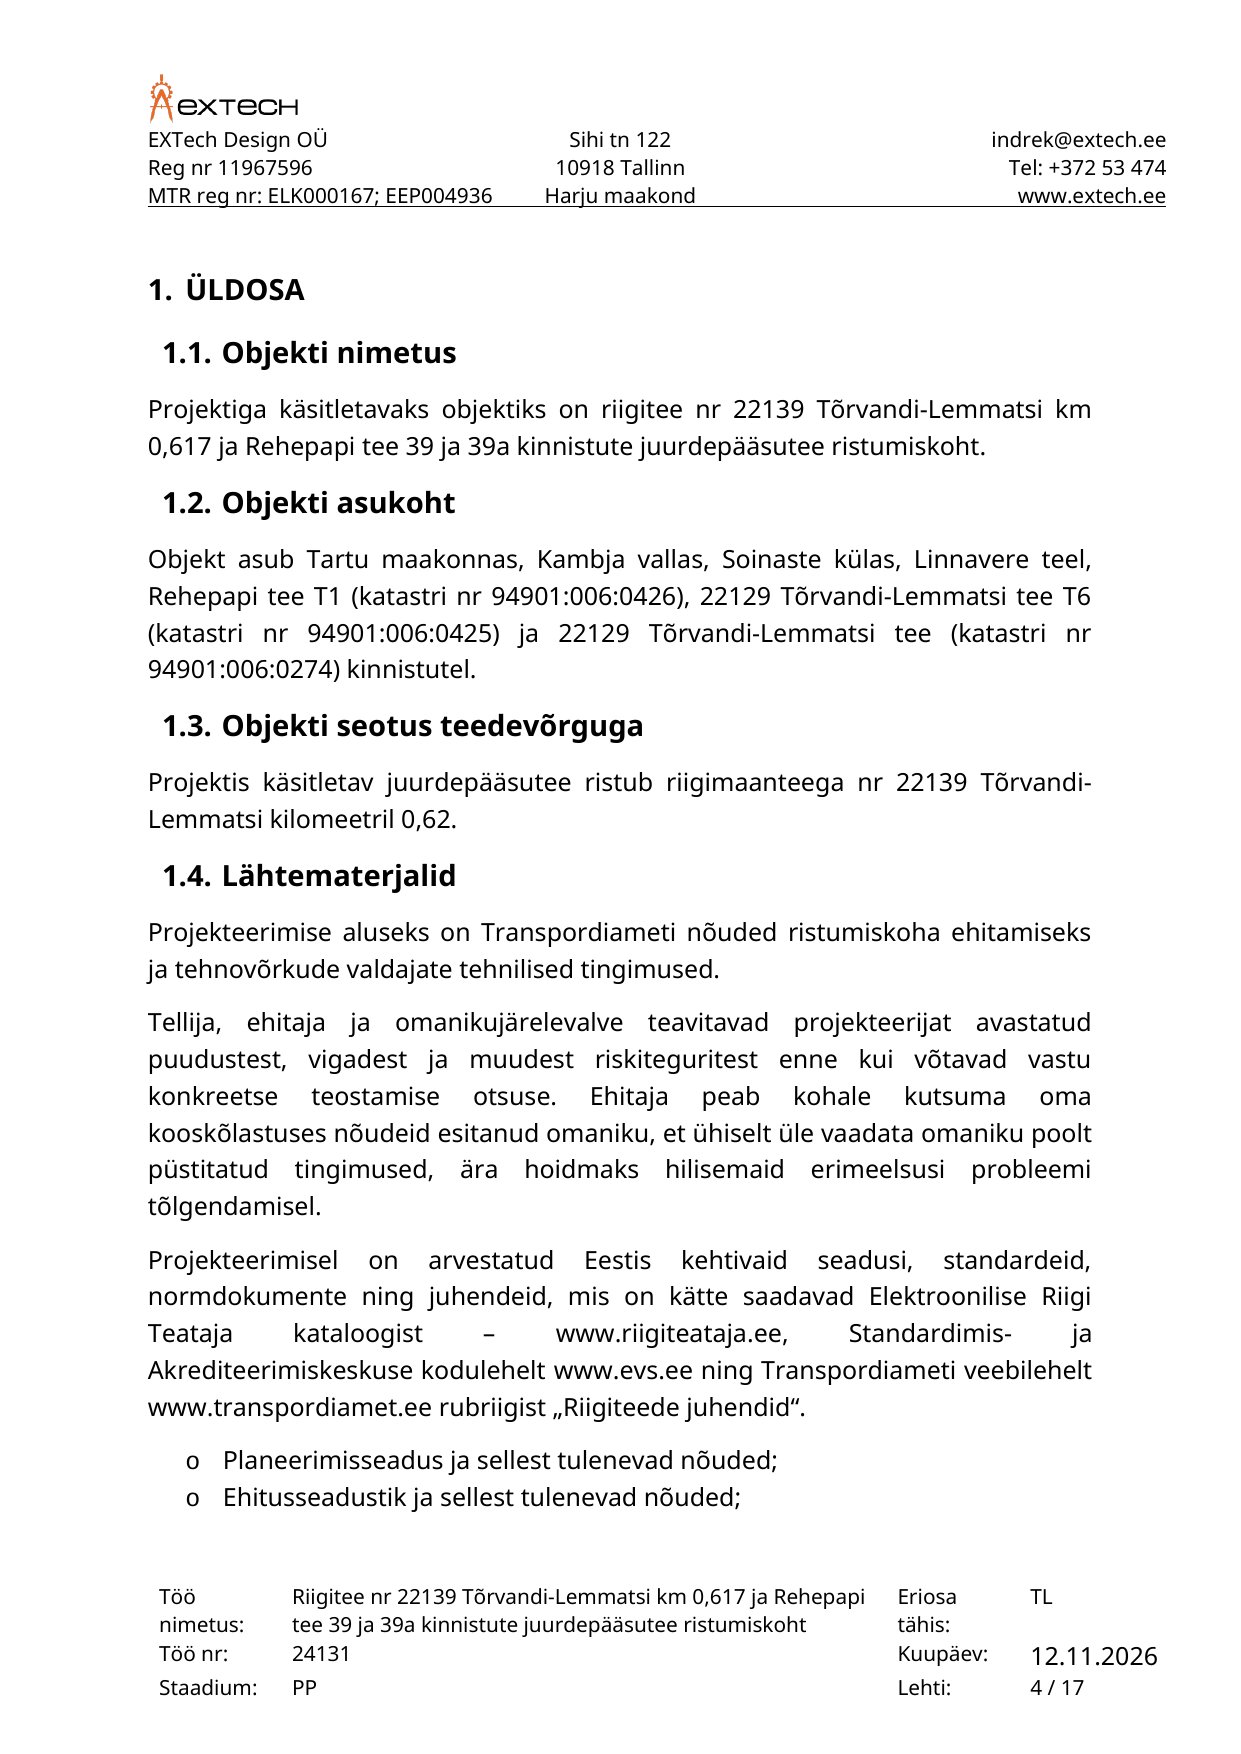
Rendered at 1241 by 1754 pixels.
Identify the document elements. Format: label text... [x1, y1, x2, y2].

list Planeerimisseadus ja sellest tulenevad nõuded; [185, 1443, 1093, 1477]
subtitle Objekti asukoht [162, 482, 1093, 522]
text Projektis käsitletav juurdepääsutee ristub riigimaanteega nr 22139 Tõrvandi-Lemmatsi kilomeetril 0,62. [148, 765, 1093, 836]
subtitle Lähtematerjalid [162, 855, 1093, 895]
picture [147, 73, 300, 125]
subtitle Objekti seotus teedevõrguga [162, 706, 1093, 745]
subtitle Objekti nimetus [162, 333, 1093, 372]
text Projektiga käsitletavaks objektiks on riigitee nr 22139 Tõrvandi-Lemmatsi km 0,617 ja Rehepapi tee 39 ja 39a kinnistute juurdepääsutee ristumiskoht. [148, 392, 1093, 463]
list Ehitusseadustik ja sellest tulenevad nõuded; [185, 1480, 1093, 1514]
subtitle ÜLDOSA [148, 269, 1093, 309]
text Projekteerimise aluseks on Transpordiameti nõuded ristumiskoha ehitamiseks ja tehnovõrkude valdajate tehnilised tingimused. [148, 915, 1093, 986]
text Objekt asub Tartu maakonnas, Kambja vallas, Soinaste külas, Linnavere teel, Rehepapi tee T1 (katastri nr 94901:006:0426), 22129 Tõrvandi-Lemmatsi tee T6 (katastri nr 94901:006:0425) ja 22129 Tõrvandi-Lemmatsi tee (katastri nr 94901:006:0274) kinnistutel. [148, 542, 1093, 686]
text Projekteerimisel on arvestatud Eestis kehtivaid seadusi, standardeid, normdokumente ning juhendeid, mis on kätte saadavad Elektroonilise Riigi Teataja kataloogist – www.riigiteataja.ee, Standardimis- ja Akrediteerimiskeskuse kodulehelt www.evs.ee ning Transpordiameti veebilehelt www.transpordiamet.ee rubriigist „Riigiteede juhendid“. [148, 1242, 1093, 1423]
text Tellija, ehitaja ja omanikujärelevalve teavitavad projekteerijat avastatud puudustest, vigadest ja muudest riskiteguritest enne kui võtavad vastu konkreetse teostamise otsuse. Ehitaja peab kohale kutsuma oma kooskõlastuses nõudeid esitanud omaniku, et ühiselt üle vaadata omaniku poolt püstitatud tingimused, ära hoidmaks hilisemaid erimeelsusi probleemi tõlgendamisel. [148, 1005, 1093, 1223]
